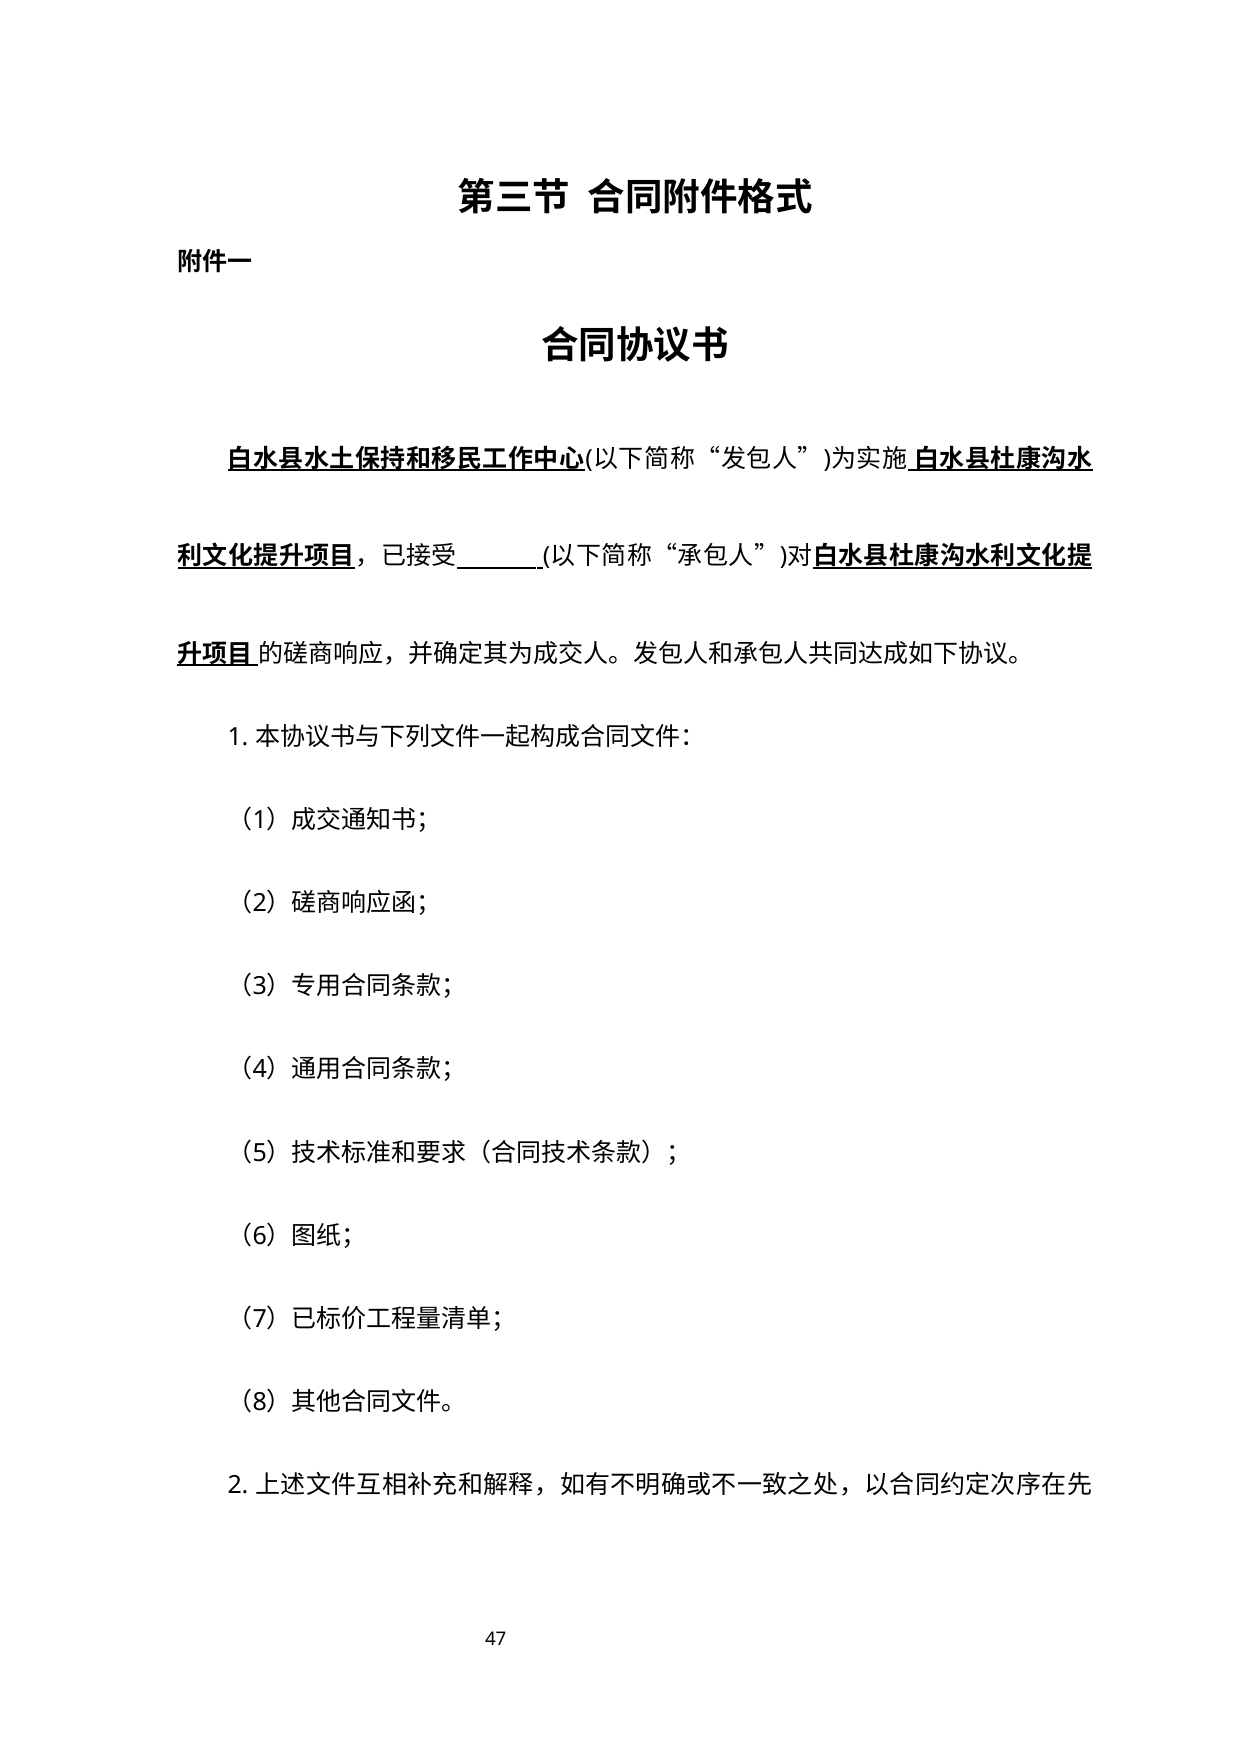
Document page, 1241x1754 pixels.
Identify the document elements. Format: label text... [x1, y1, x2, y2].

text （5）技术标准和要求（合同技术条款）； [177, 1118, 1093, 1183]
text （6）图纸； [177, 1201, 1093, 1266]
text （3）专用合同条款； [177, 951, 1093, 1016]
subtitle 第三节 合同附件格式 [177, 162, 1093, 227]
text （1）成交通知书； [177, 785, 1093, 850]
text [177, 1450, 1093, 1515]
text （8）其他合同文件。 [177, 1367, 1093, 1432]
text 附件一 [177, 227, 1093, 292]
text （7）已标价工程量清单； [177, 1284, 1093, 1349]
text 白水县水土保持和移民工作中心(以下简称“发包人”)为实施 白水县杜康沟水利文化提升项目，已接受 (以下简称“承包人”)对白水县杜康沟水利文化提升项目 的磋商响应，并确定其为成交人。发包人和承包人共同达成如下协议。 [177, 424, 1093, 684]
text 合同协议书 [177, 310, 1093, 375]
text （2）磋商响应函； [177, 868, 1093, 933]
text （4）通用合同条款； [177, 1034, 1093, 1099]
text 1. 本协议书与下列文件一起构成合同文件： [177, 702, 1093, 767]
